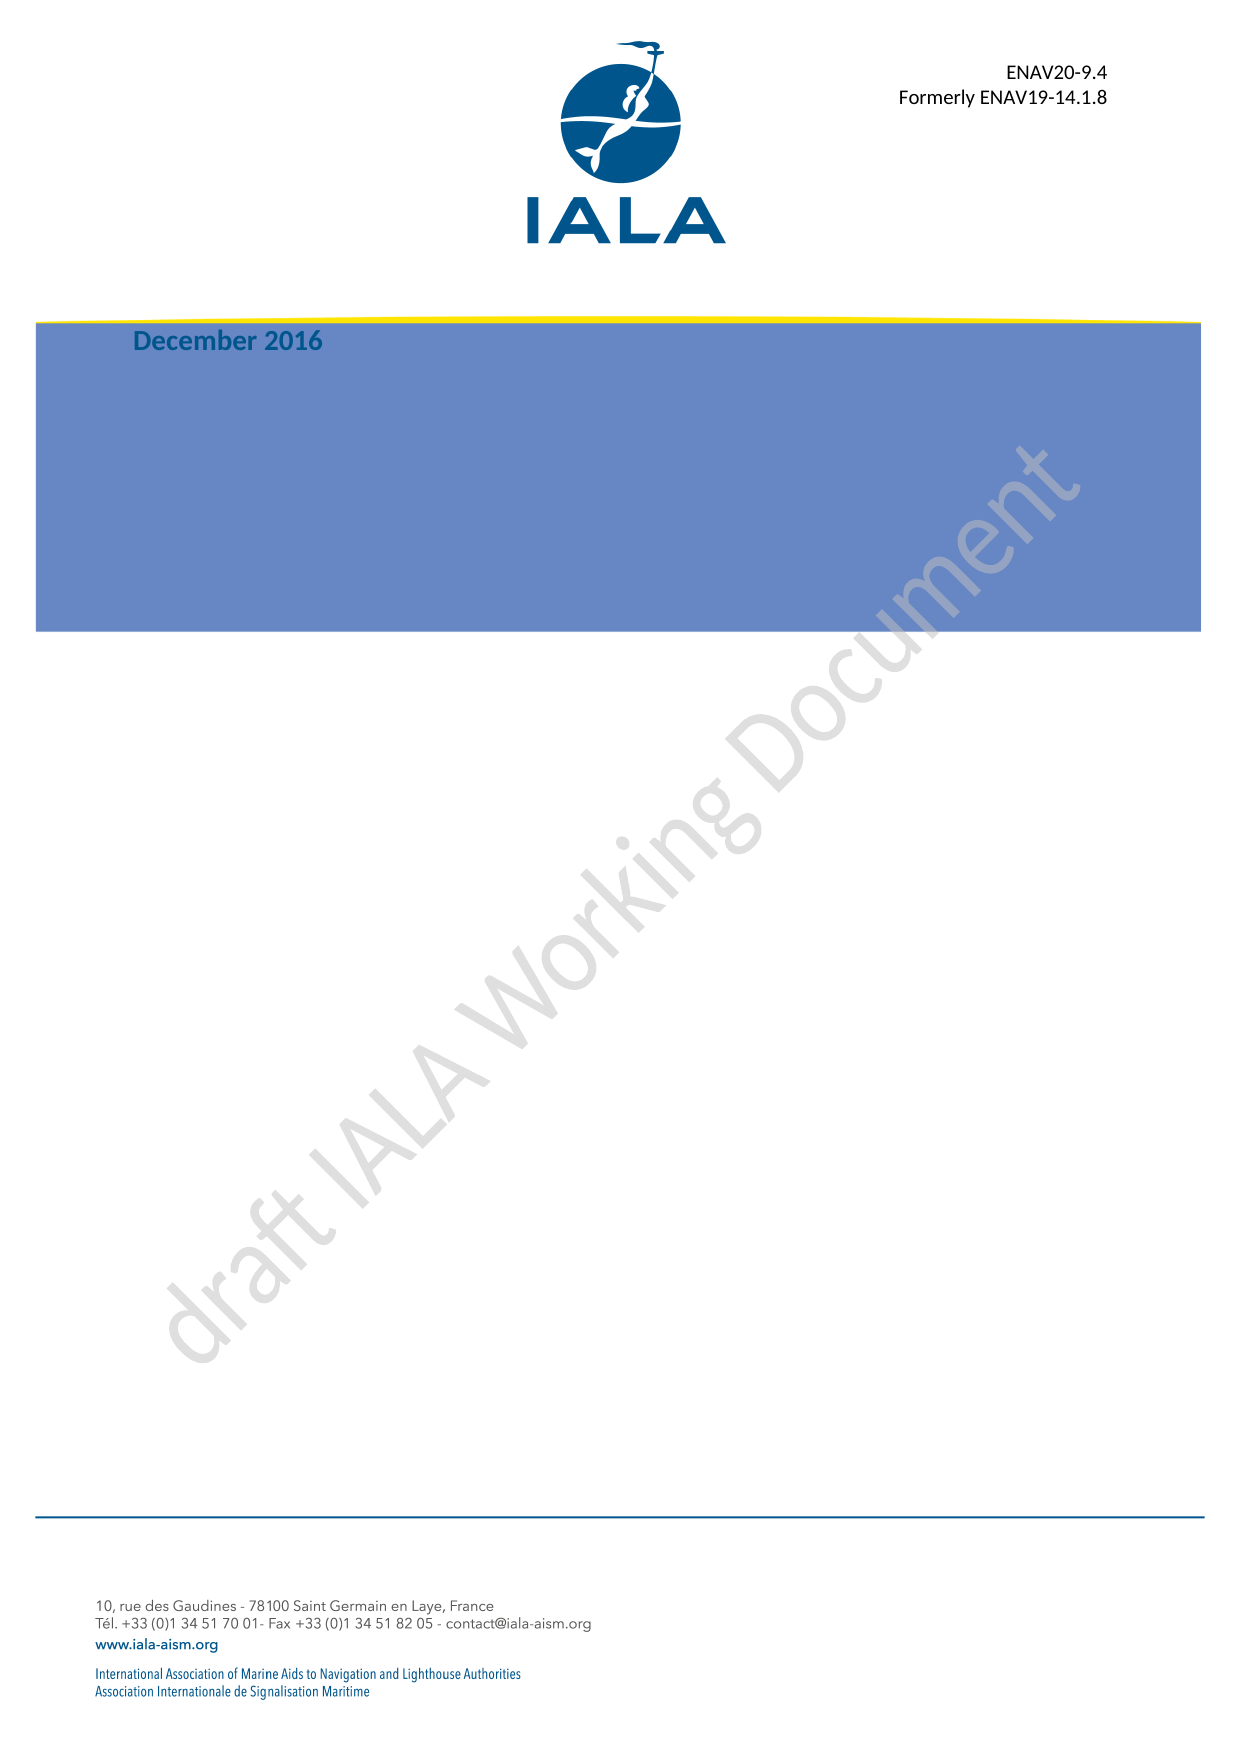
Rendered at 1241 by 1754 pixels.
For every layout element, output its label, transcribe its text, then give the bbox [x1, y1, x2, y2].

picture [0, 29, 1240, 643]
picture [89, 1595, 622, 1714]
text December 2016 [133, 322, 1107, 357]
